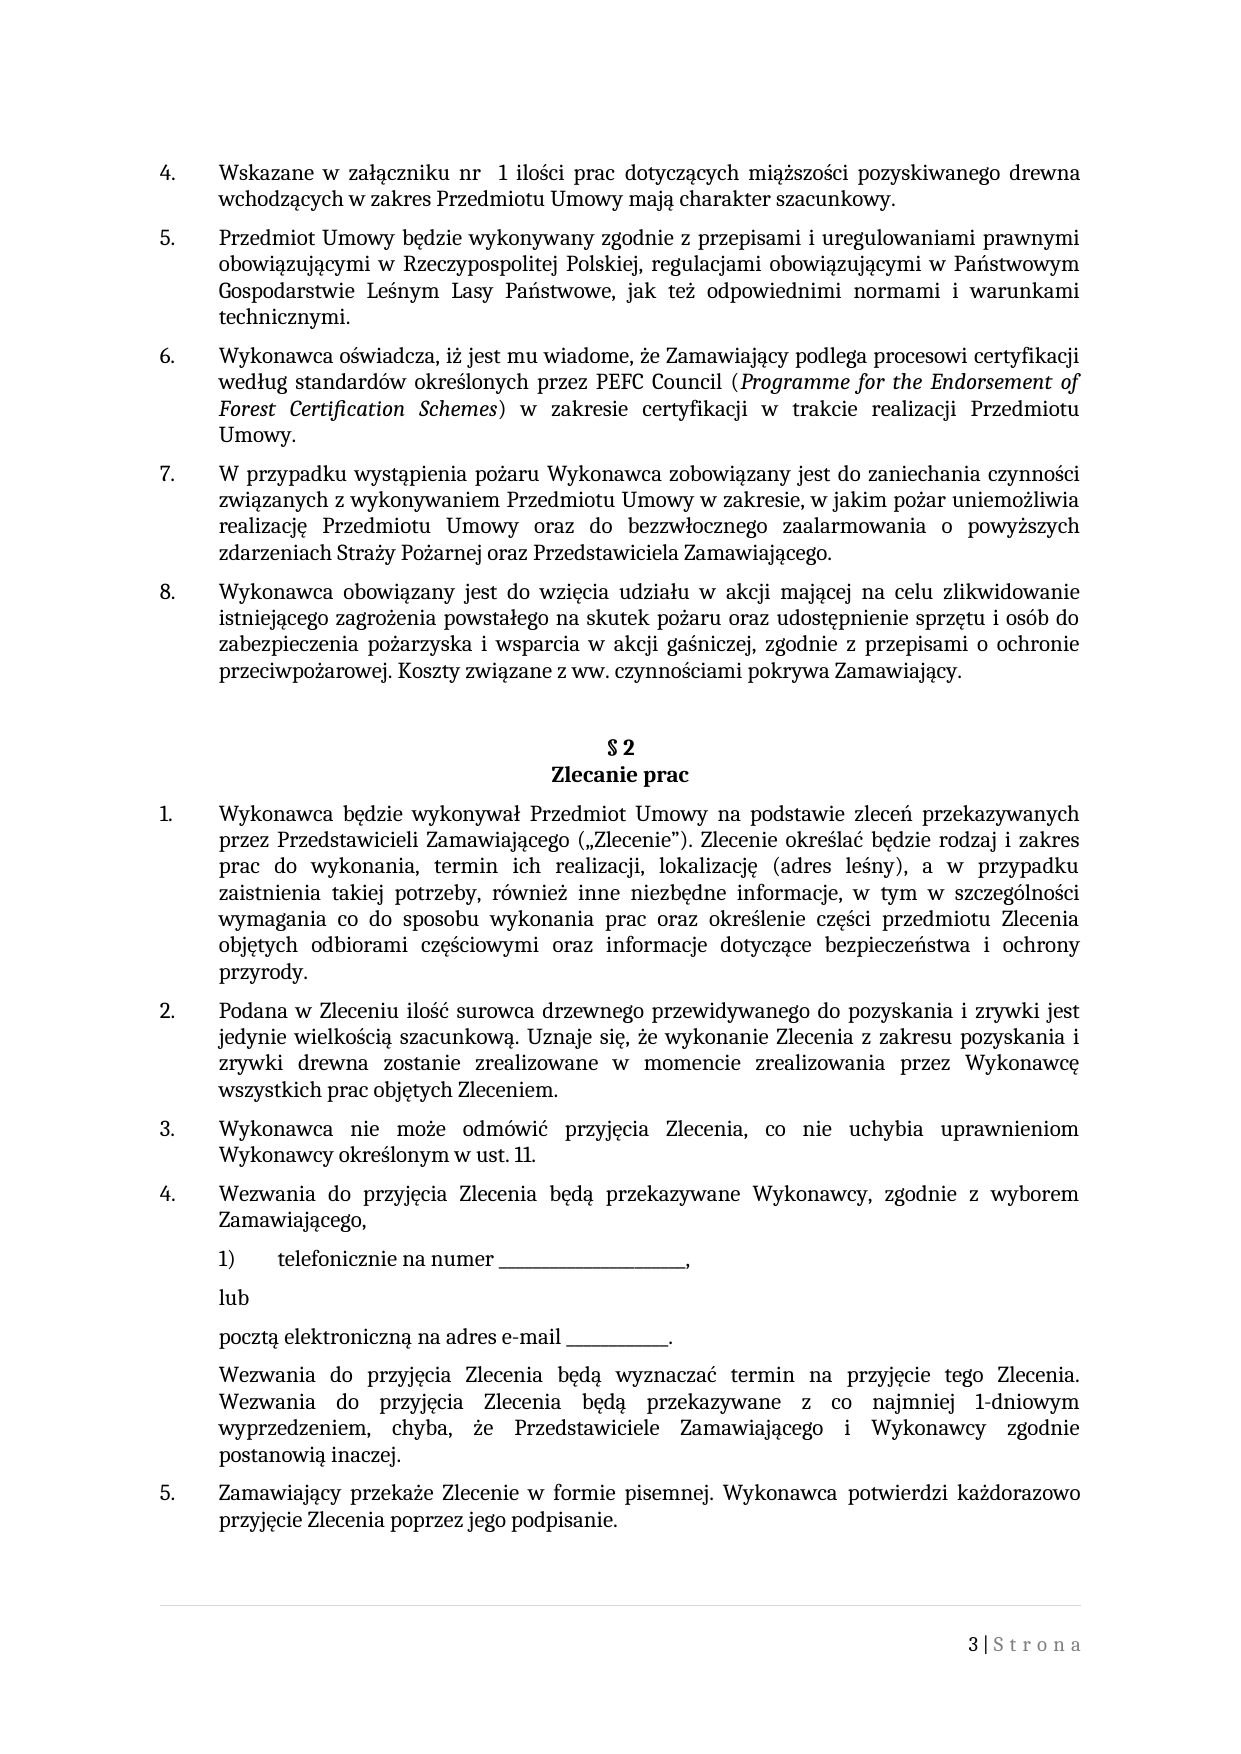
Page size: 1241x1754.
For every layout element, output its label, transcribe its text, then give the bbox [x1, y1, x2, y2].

list Podana w Zleceniu ilość surowca drzewnego przewidywanego do pozyskania i zrywki jest jedynie wielkością szacunkową. Uznaje się, że wykonanie Zlecenia z zakresu pozyskania i zrywki drewna zostanie zrealizowane w momencie zrealizowania przez Wykonawcę wszystkich prac objętych Zleceniem. [159, 997, 1081, 1103]
list Wykonawca obowiązany jest do wzięcia udziału w akcji mającej na celu zlikwidowanie istniejącego zagrożenia powstałego na skutek pożaru oraz udostępnienie sprzętu i osób do zabezpieczenia pożarzyska i wsparcia w akcji gaśniczej, zgodnie z przepisami o ochronie przeciwpożarowej. Koszty związane z ww. czynnościami pokrywa Zamawiający. [159, 578, 1081, 684]
list Wykonawca będzie wykonywał Przedmiot Umowy na podstawie zleceń przekazywanych przez Przedstawicieli Zamawiającego („Zlecenie”). Zlecenie określać będzie rodzaj i zakres prac do wykonania, termin ich realizacji, lokalizację (adres leśny), a w przypadku zaistnienia takiej potrzeby, również inne niezbędne informacje, w tym w szczególności wymagania co do sposobu wykonania prac oraz określenie części przedmiotu Zlecenia objętych odbiorami częściowymi oraz informacje dotyczące bezpieczeństwa i ochrony przyrody. [159, 800, 1081, 985]
text pocztą elektroniczną na adres e-mail ____________. [218, 1323, 1081, 1350]
list Wykonawca nie może odmówić przyjęcia Zlecenia, co nie uchybia uprawnieniom Wykonawcy określonym w ust. 11. [159, 1115, 1081, 1168]
text § 2 Zlecanie prac [159, 735, 1081, 788]
list W przypadku wystąpienia pożaru Wykonawca zobowiązany jest do zaniechania czynności związanych z wykonywaniem Przedmiotu Umowy w zakresie, w jakim pożar uniemożliwia realizację Przedmiotu Umowy oraz do bezzwłocznego zaalarmowania o powyższych zdarzeniach Straży Pożarnej oraz Przedstawiciela Zamawiającego. [159, 461, 1081, 566]
list telefonicznie na numer ______________________, [218, 1246, 1081, 1272]
text lub [218, 1284, 1081, 1311]
list Wskazane w załączniku nr 1 ilości prac dotyczących miąższości pozyskiwanego drewna wchodzących w zakres Przedmiotu Umowy mają charakter szacunkowy. [159, 159, 1081, 212]
list Przedmiot Umowy będzie wykonywany zgodnie z przepisami i uregulowaniami prawnymi obowiązującymi w Rzeczypospolitej Polskiej, regulacjami obowiązującymi w Państwowym Gospodarstwie Leśnym Lasy Państwowe, jak też odpowiednimi normami i warunkami technicznymi. [159, 225, 1081, 330]
list Wykonawca oświadcza, iż jest mu wiadome, że Zamawiający podlega procesowi certyfikacji według standardów określonych przez PEFC Council (Programme for the Endorsement of Forest Certification Schemes) w zakresie certyfikacji w trakcie realizacji Przedmiotu Umowy. [159, 343, 1081, 448]
list Zamawiający przekaże Zlecenie w formie pisemnej. Wykonawca potwierdzi każdorazowo przyjęcie Zlecenia poprzez jego podpisanie. [159, 1480, 1081, 1533]
list Wezwania do przyjęcia Zlecenia będą przekazywane Wykonawcy, zgodnie z wyborem Zamawiającego, [159, 1181, 1081, 1233]
text Wezwania do przyjęcia Zlecenia będą wyznaczać termin na przyjęcie tego Zlecenia. Wezwania do przyjęcia Zlecenia będą przekazywane z co najmniej 1-dniowym wyprzedzeniem, chyba, że Przedstawiciele Zamawiającego i Wykonawcy zgodnie postanowią inaczej. [218, 1362, 1081, 1468]
